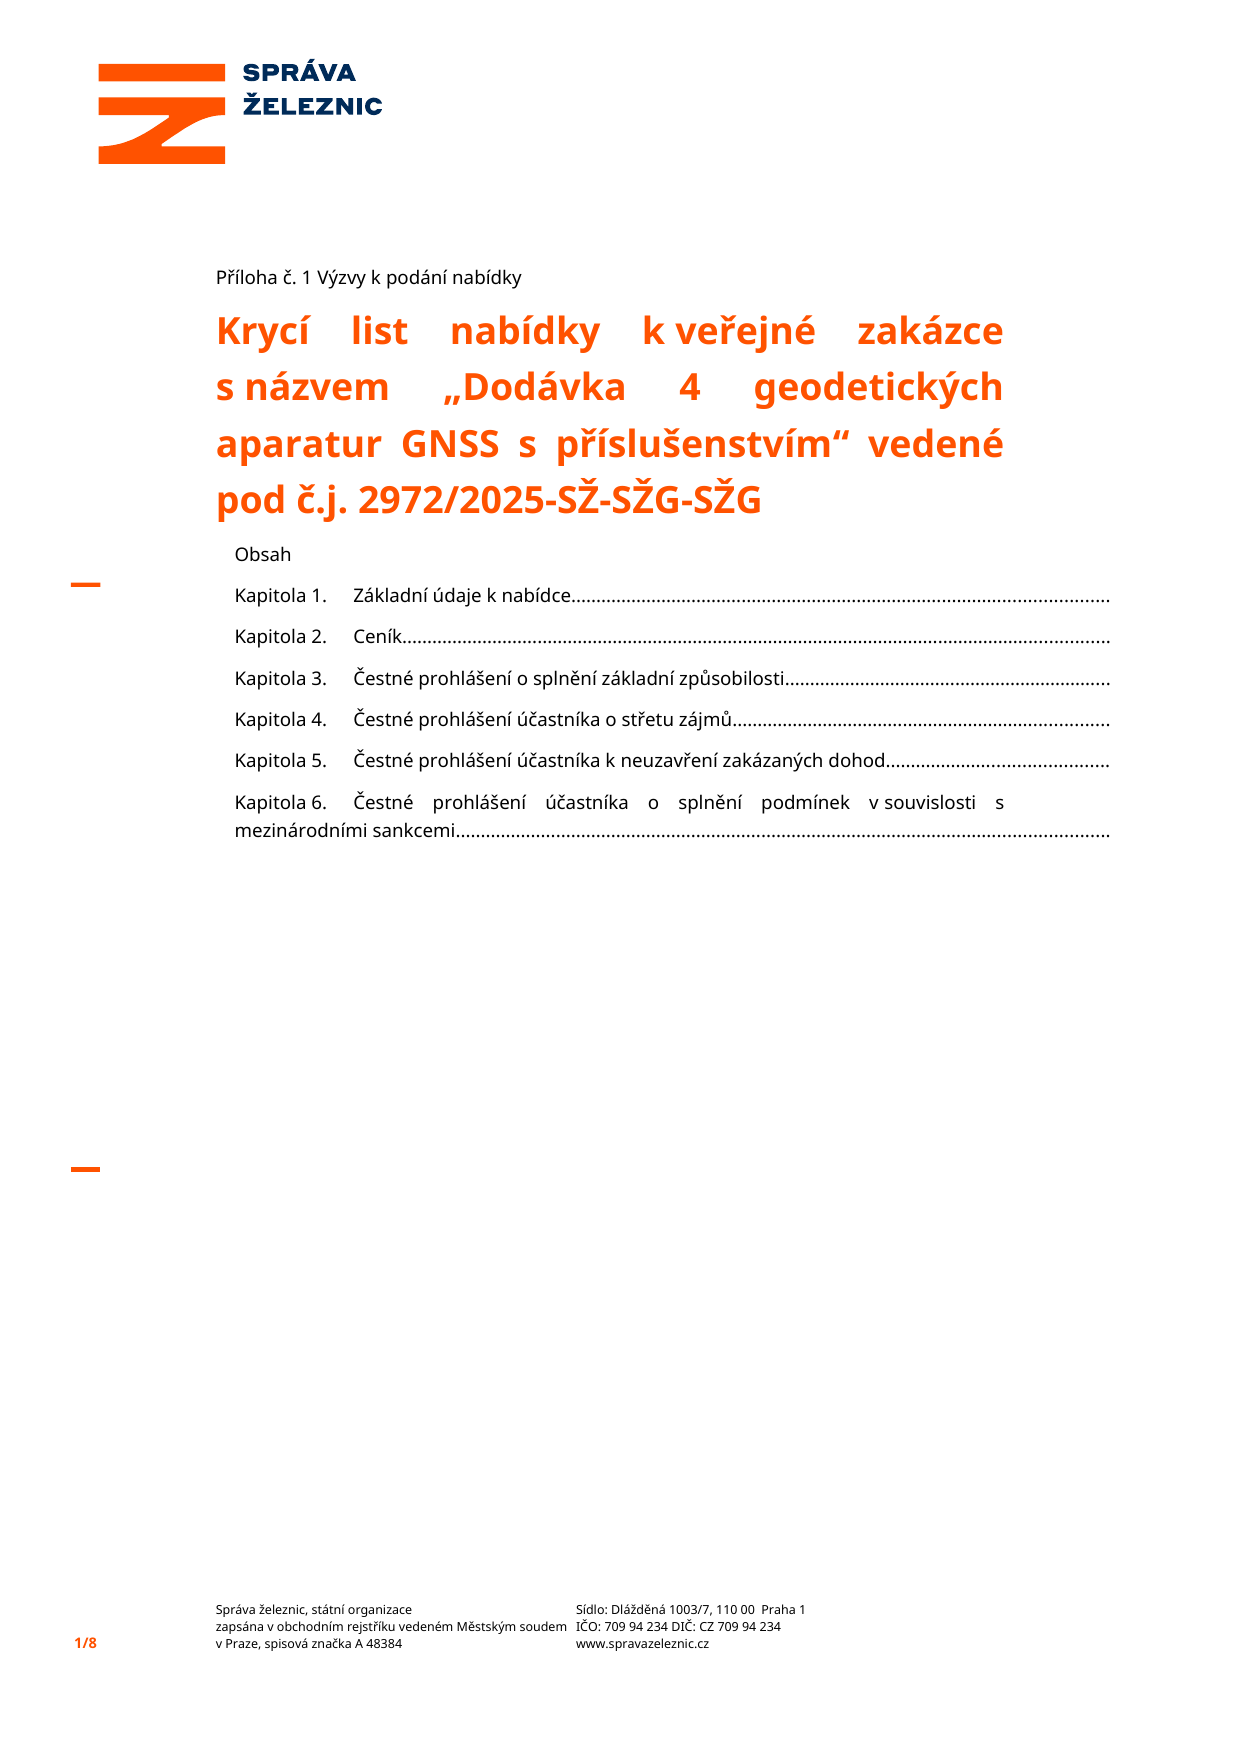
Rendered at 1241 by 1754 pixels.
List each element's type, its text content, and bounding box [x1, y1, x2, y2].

text Příloha č. 1 Výzvy k podání nabídky [216, 264, 1004, 289]
text Krycí list nabídky k veřejné zakázce s názvem „Dodávka 4 geodetických aparatur GNSS s příslušenstvím“ vedené pod č.j. 2972/2025-SŽ-SŽG-SŽG [216, 304, 1004, 524]
